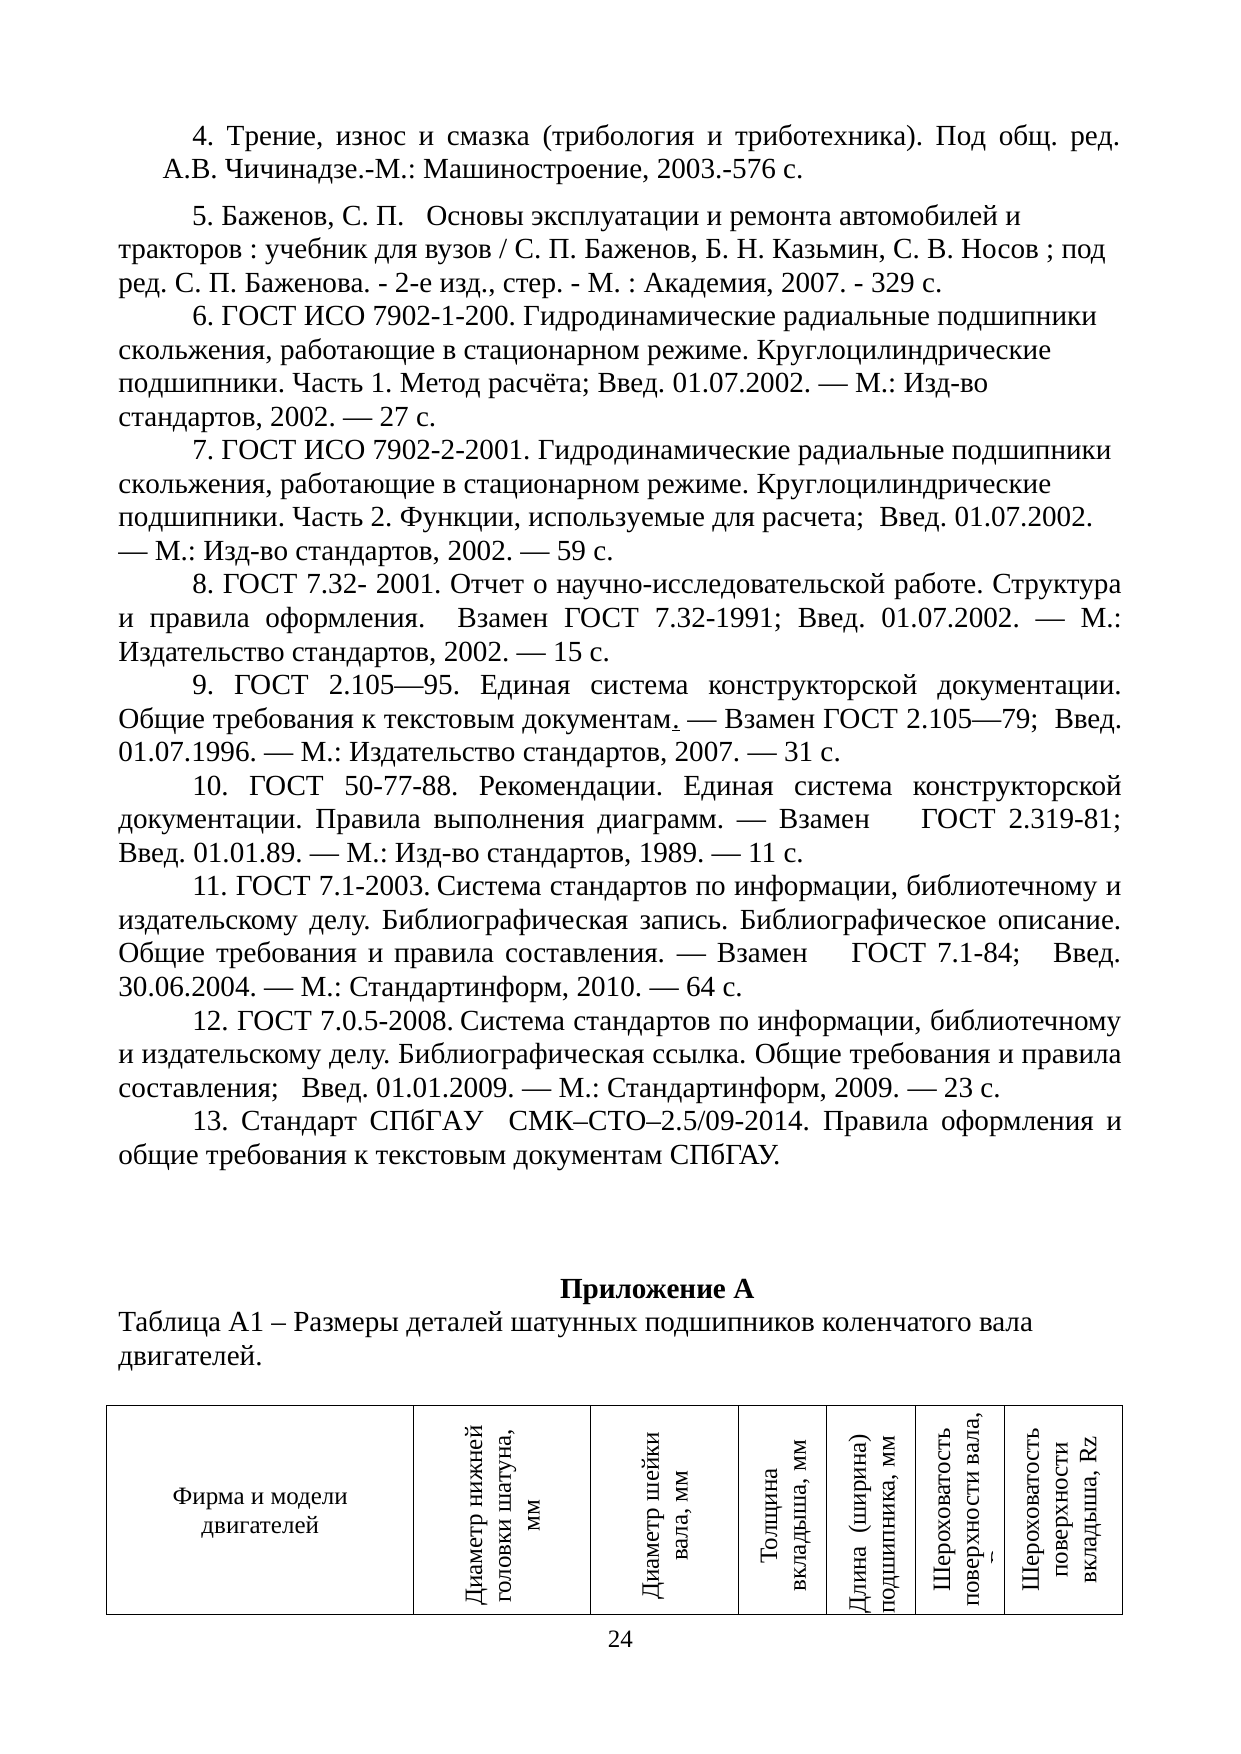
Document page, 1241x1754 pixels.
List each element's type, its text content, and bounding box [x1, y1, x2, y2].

text 10. ГОСТ 50-77-88. Рекомендации. Единая система конструкторской документации. Правила выполнения диаграмм. — Взамен ГОСТ 2.319-81; Введ. 01.01.89. — М.: Изд-во стандартов, 1989. — 11 с. [118, 768, 1122, 868]
text 13. Стандарт СПбГАУ СМК–СТО–2.5/09-2014. Правила оформления и общие требования к текстовым документам СПбГАУ. [118, 1103, 1122, 1170]
table_header Диаметр шейки вала, мм [591, 1406, 738, 1614]
text 8. ГОСТ 7.32- 2001. Отчет о научно-исследовательской работе. Структура и правила оформления. Взамен ГОСТ 7.32-1991; Введ. 01.07.2002. — М.: Издательство стандартов, 2002. — 15 с. [118, 567, 1122, 667]
text 7. ГОСТ ИСО 7902-2-2001. Гидродинамические радиальные подшипники скольжения, работающие в стационарном режиме. Круглоцилиндрические подшипники. Часть 2. Функции, используемые для расчета; Введ. 01.07.2002. — М.: Изд-во стандартов, 2002. — 59 с. [118, 432, 1122, 567]
text Приложение А [118, 1271, 1122, 1304]
text 12. ГОСТ 7.0.5-2008. Система стандартов по информации, библиотечному и издательскому делу. Библиографическая ссылка. Общие требования и правила составления; Введ. 01.01.2009. — М.: Стандартинформ, 2009. — 23 с. [118, 1003, 1122, 1103]
table_header Фирма и модели двигателей [107, 1406, 413, 1614]
table_header Толщина вкладыша, мм [739, 1406, 826, 1614]
table_header Длина (ширина) подшипника, мм [827, 1406, 915, 1614]
text 5. Баженов, С. П. Основы эксплуатации и ремонта автомобилей и тракторов : учебник для вузов / С. П. Баженов, Б. Н. Казьмин, С. В. Носов ; под ред. С. П. Баженова. - 2-е изд., стер. - М. : Академия, 2007. - 329 с. [118, 198, 1122, 298]
table_header Шероховатость поверхности вала, Rz мкм [916, 1406, 1004, 1614]
text 4. Трение, износ и смазка (трибология и триботехника). Под общ. ред. А.В. Чичинадзе.-М.: Машиностроение, 2003.-576 с. [162, 118, 1121, 185]
table_header Диаметр нижней головки шатуна, мм [414, 1406, 590, 1614]
text 11. ГОСТ 7.1-2003. Система стандартов по информации, библиотечному и издательскому делу. Библиографическая запись. Библиографическое описание. Общие требования и правила составления. — Взамен ГОСТ 7.1-84; Введ. 30.06.2004. — М.: Стандартинформ, 2010. — 64 с. [118, 868, 1122, 1003]
text 9. ГОСТ 2.105—95. Единая система конструкторской документации. Общие требования к текстовым документам. — Взамен ГОСТ 2.105—79; Введ. 01.07.1996. — М.: Издательство стандартов, 2007. — 31 с. [118, 667, 1122, 768]
text 6. ГОСТ ИСО 7902-1-200. Гидродинамические радиальные подшипники скольжения, работающие в стационарном режиме. Круглоцилиндрические подшипники. Часть 1. Метод расчёта; Введ. 01.07.2002. — М.: Изд-во стандартов, 2002. — 27 с. [118, 298, 1122, 432]
text Таблица А1 – Размеры деталей шатунных подшипников коленчатого вала двигателей. [118, 1304, 1122, 1372]
table_header Шероховатость поверхности вкладыша, Rz мкм [1005, 1406, 1122, 1614]
